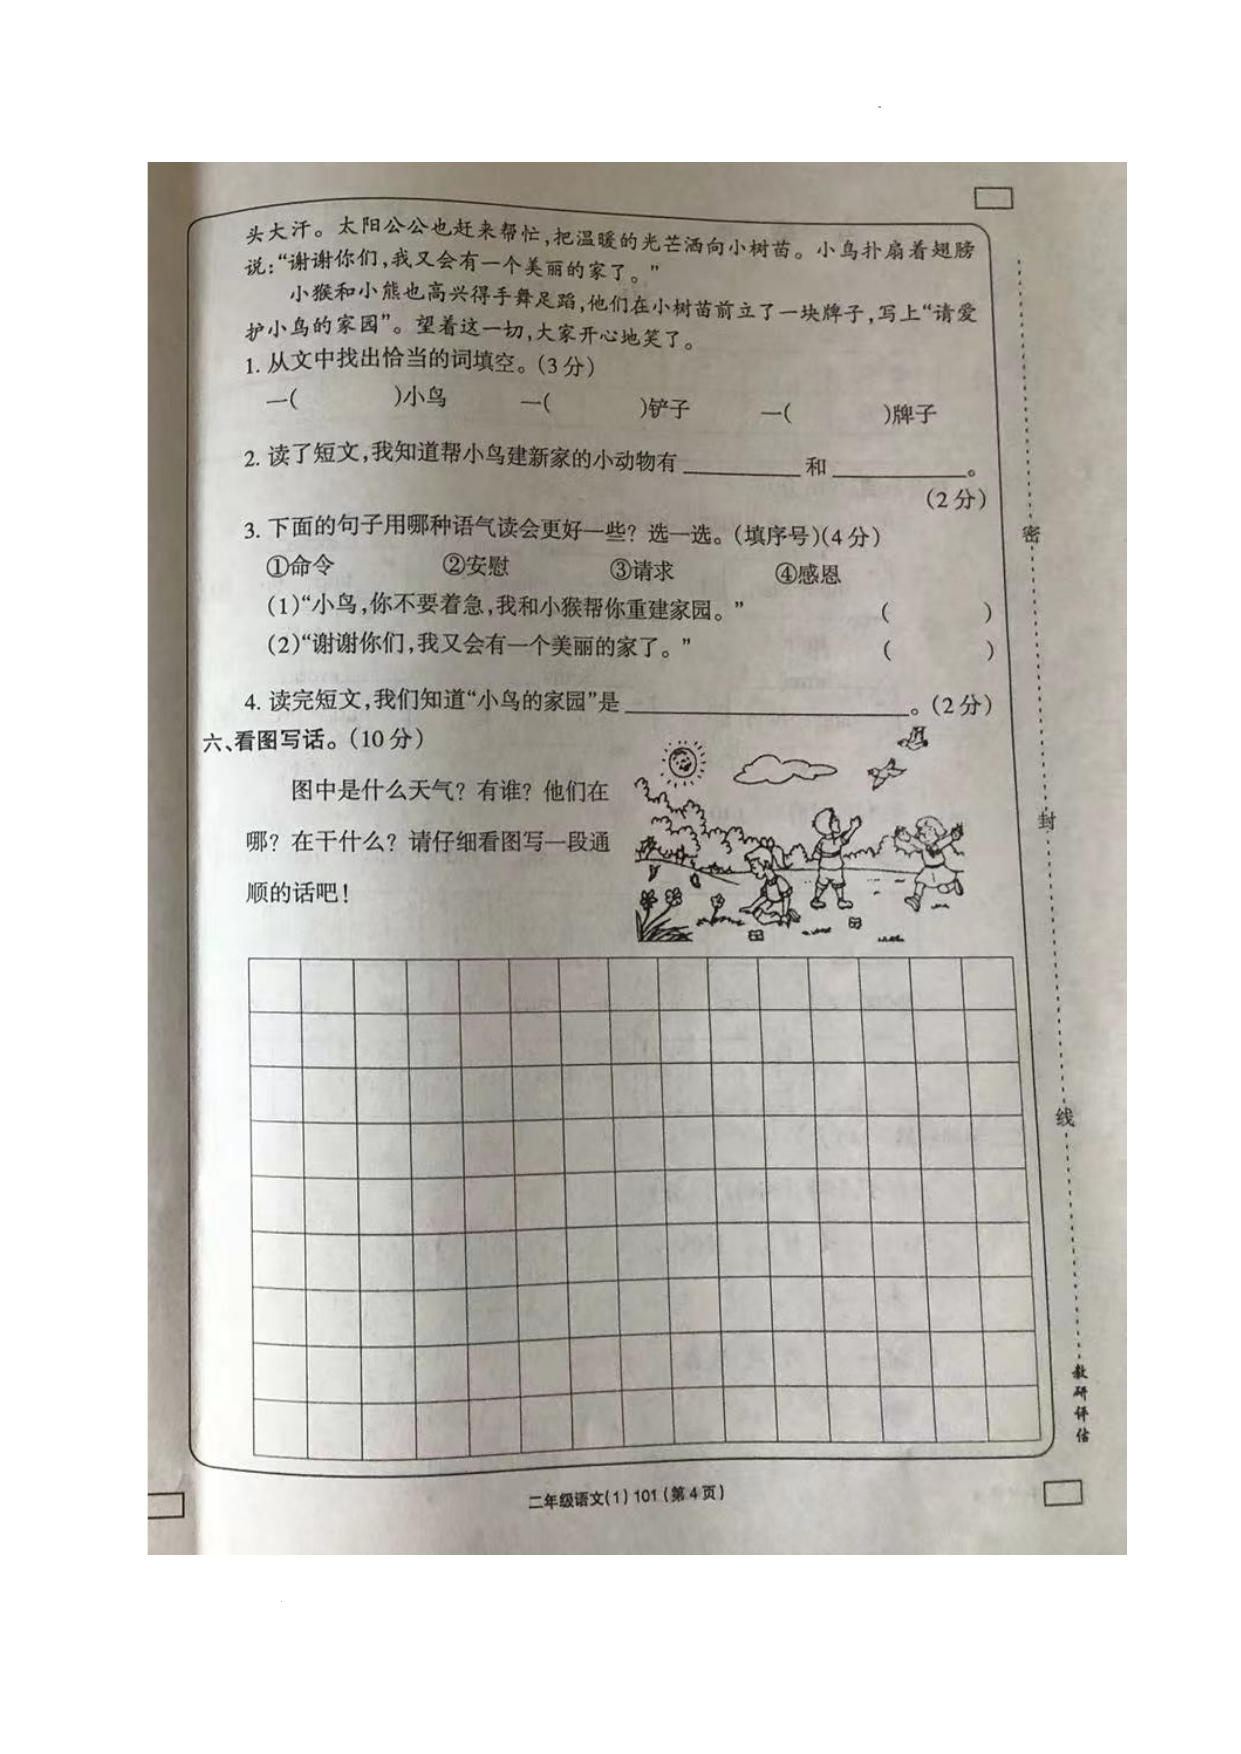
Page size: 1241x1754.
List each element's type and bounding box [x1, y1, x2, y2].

picture [147, 162, 1127, 1555]
